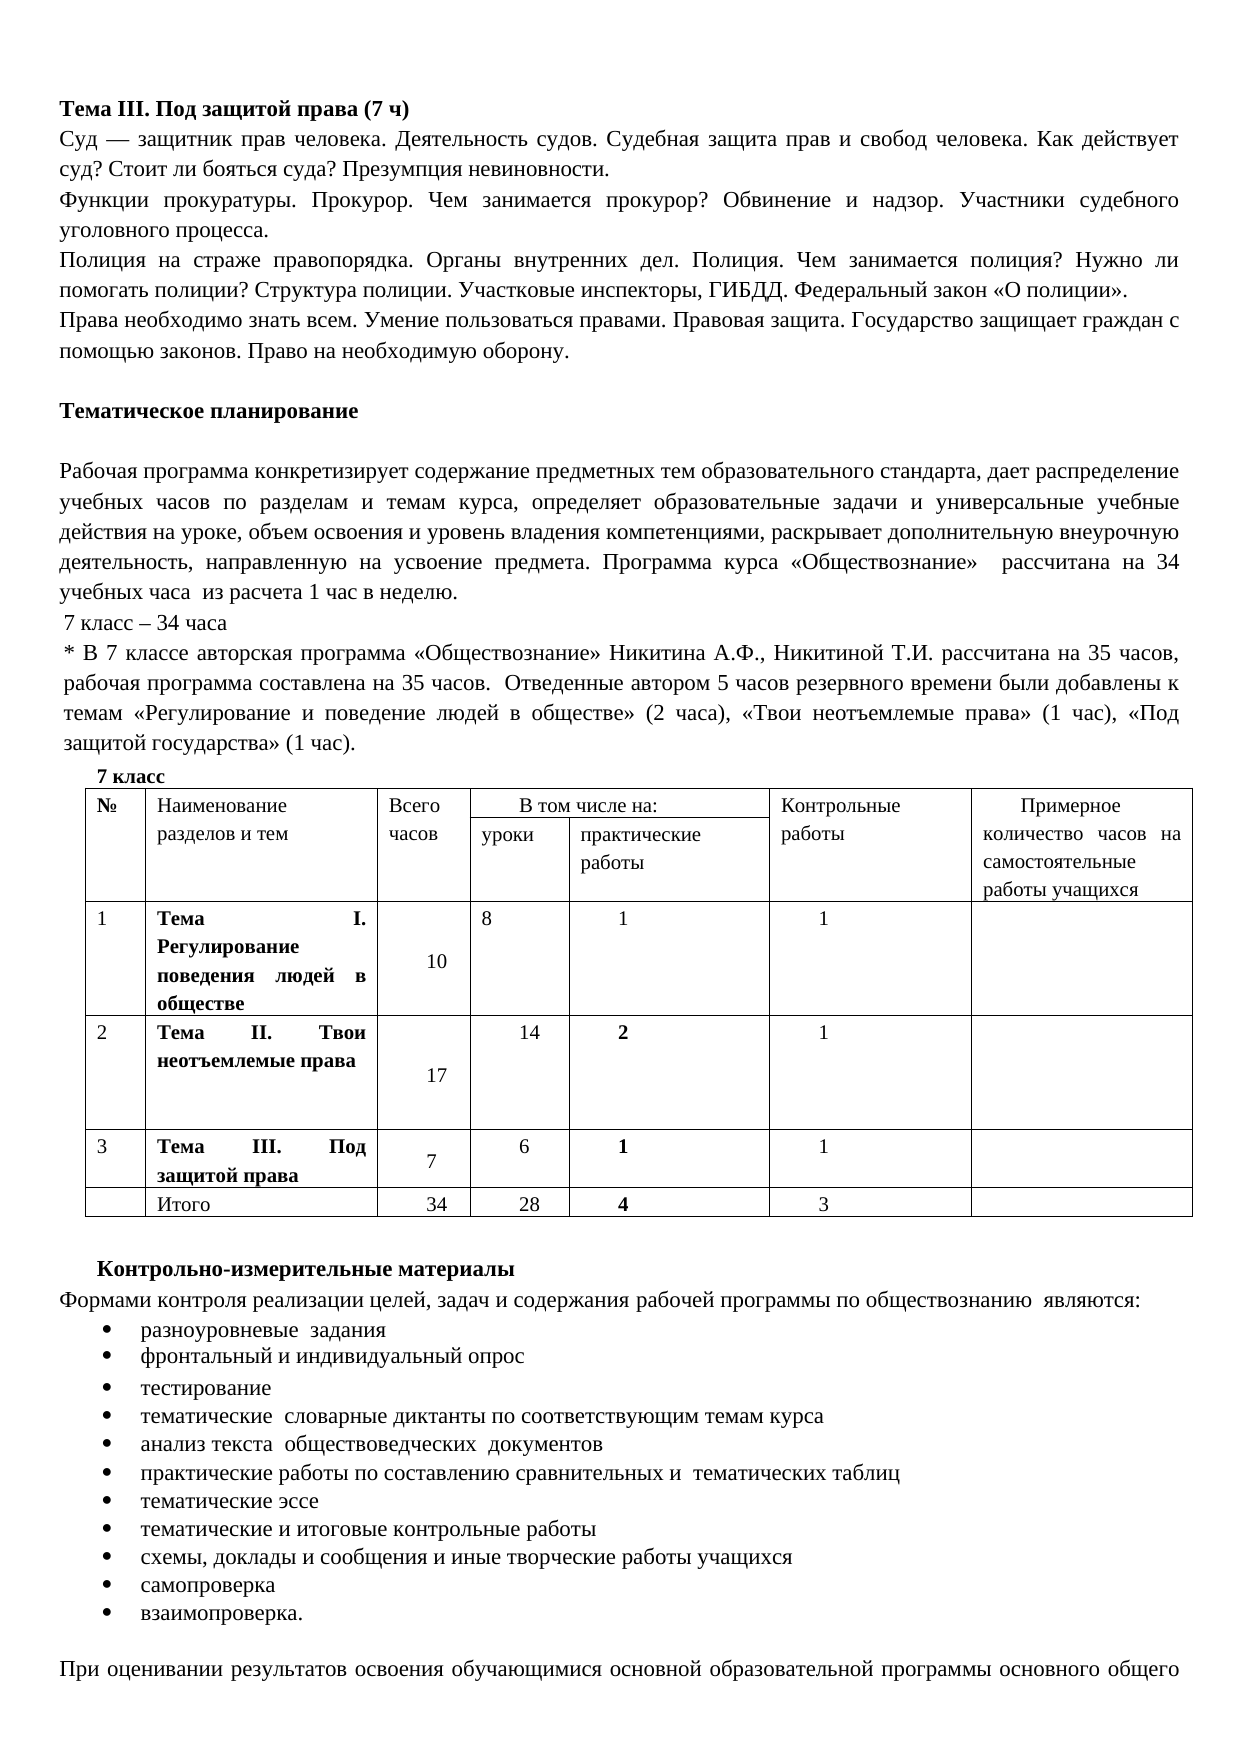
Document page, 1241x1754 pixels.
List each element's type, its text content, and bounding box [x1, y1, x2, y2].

table_header Контрольные работы [770, 789, 971, 901]
list самопроверка [103, 1569, 1181, 1597]
table_header Наименование разделов и тем [146, 789, 377, 901]
list тематические словарные диктанты по соответствующим темам курса [103, 1401, 1181, 1429]
table_cell 1 [570, 1130, 769, 1187]
list практические работы по составлению сравнительных и тематических таблиц [103, 1457, 1181, 1485]
table_cell 2 [570, 1016, 769, 1129]
text Рабочая программа конкретизирует содержание предметных тем образовательного стандарта, дает распределение учебных часов по разделам и темам курса, определяет образовательные задачи и универсальные учебные действия на уроке, объем освоения и уровень владения компетенциями, раскрывает дополнительную внеурочную деятельность, направленную на усвоение предмета. Программа курса «Обществознание» рассчитана на 34 учебных часа из расчета 1 час в неделю. [59, 457, 1181, 605]
table_cell 28 [471, 1188, 569, 1216]
list тематические и итоговые контрольные работы [103, 1513, 1181, 1541]
text Права необходимо знать всем. Умение пользоваться правами. Правовая защита. Государство защищает граждан с помощью законов. Право на необходимую оборону. [59, 306, 1181, 363]
table_cell 1 [770, 902, 971, 1015]
table_cell практические работы [570, 818, 769, 901]
table_cell [86, 1188, 145, 1216]
table_header № [86, 789, 145, 901]
text Полиция на страже правопорядка. Органы внутренних дел. Полиция. Чем занимается полиция? Нужно ли помогать полиции? Структура полиции. Участковые инспекторы, ГИБДД. Федеральный закон «О полиции». [59, 246, 1181, 303]
table_cell 1 [570, 902, 769, 1015]
text 7 класс [59, 759, 1181, 788]
table_cell 34 [378, 1188, 470, 1216]
table_cell 14 [471, 1016, 569, 1129]
table_cell 8 [471, 902, 569, 1015]
text Функции прокуратуры. Прокурор. Чем занимается прокурор? Обвинение и надзор. Участники судебного уголовного процесса. [59, 186, 1181, 242]
table_cell [972, 1130, 1192, 1187]
text Формами контроля реализации целей, задач и содержания рабочей программы по обществознанию являются: [59, 1286, 1181, 1312]
table_cell уроки [471, 818, 569, 901]
table_cell 6 [471, 1130, 569, 1187]
table_cell 17 [378, 1016, 470, 1129]
table_cell Тема III. Под защитой права [146, 1130, 377, 1187]
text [59, 1655, 1181, 1681]
table_cell 3 [86, 1130, 145, 1187]
table_cell 4 [570, 1188, 769, 1216]
list схемы, доклады и сообщения и иные творческие работы учащихся [103, 1541, 1181, 1569]
list фронтальный и индивидуальный опрос [103, 1342, 1181, 1368]
table_cell 2 [86, 1016, 145, 1129]
table_cell 7 [378, 1130, 470, 1187]
list тестирование [103, 1372, 1181, 1401]
table_cell [972, 902, 1192, 1015]
text 7 класс – 34 часа [63, 608, 1181, 635]
text Суд — защитник прав человека. Деятельность судов. Судебная защита прав и свобод человека. Как действует суд? Стоит ли бояться суда? Презумпция невиновности. [59, 125, 1181, 182]
list тематические эссе [103, 1485, 1181, 1513]
table_cell Тема I. Регулирование поведения людей в обществе [146, 902, 377, 1015]
table_cell 10 [378, 902, 470, 1015]
text Контрольно-измерительные материалы [97, 1255, 1181, 1282]
table_cell 1 [770, 1130, 971, 1187]
list анализ текста обществоведческих документов [103, 1429, 1181, 1457]
table_header Примерное количество часов на самостоятельные работы учащихся [972, 789, 1192, 901]
table_header Всего часов [378, 789, 470, 901]
table_cell [972, 1188, 1192, 1216]
text Тематическое планирование [59, 397, 1181, 423]
table_cell Итого [146, 1188, 377, 1216]
table_cell 1 [86, 902, 145, 1015]
table_cell 3 [770, 1188, 971, 1216]
table_cell Тема II. Твои неотъемлемые права [146, 1016, 377, 1129]
text * В 7 классе авторская программа «Обществознание» Никитина А.Ф., Никитиной Т.И. рассчитана на 35 часов, рабочая программа составлена на 35 часов. Отведенные автором 5 часов резервного времени были добавлены к темам «Регулирование и поведение людей в обществе» (2 часа), «Твои неотъемлемые права» (1 час), «Под защитой государства» (1 час). [63, 639, 1181, 756]
table_header В том числе на: [471, 789, 769, 817]
table_cell [972, 1016, 1192, 1129]
list разноуровневые задания [103, 1316, 1181, 1342]
list взаимопроверка. [103, 1597, 1181, 1626]
text Тема III. Под защитой права (7 ч) [59, 95, 1181, 121]
table_cell 1 [770, 1016, 971, 1129]
